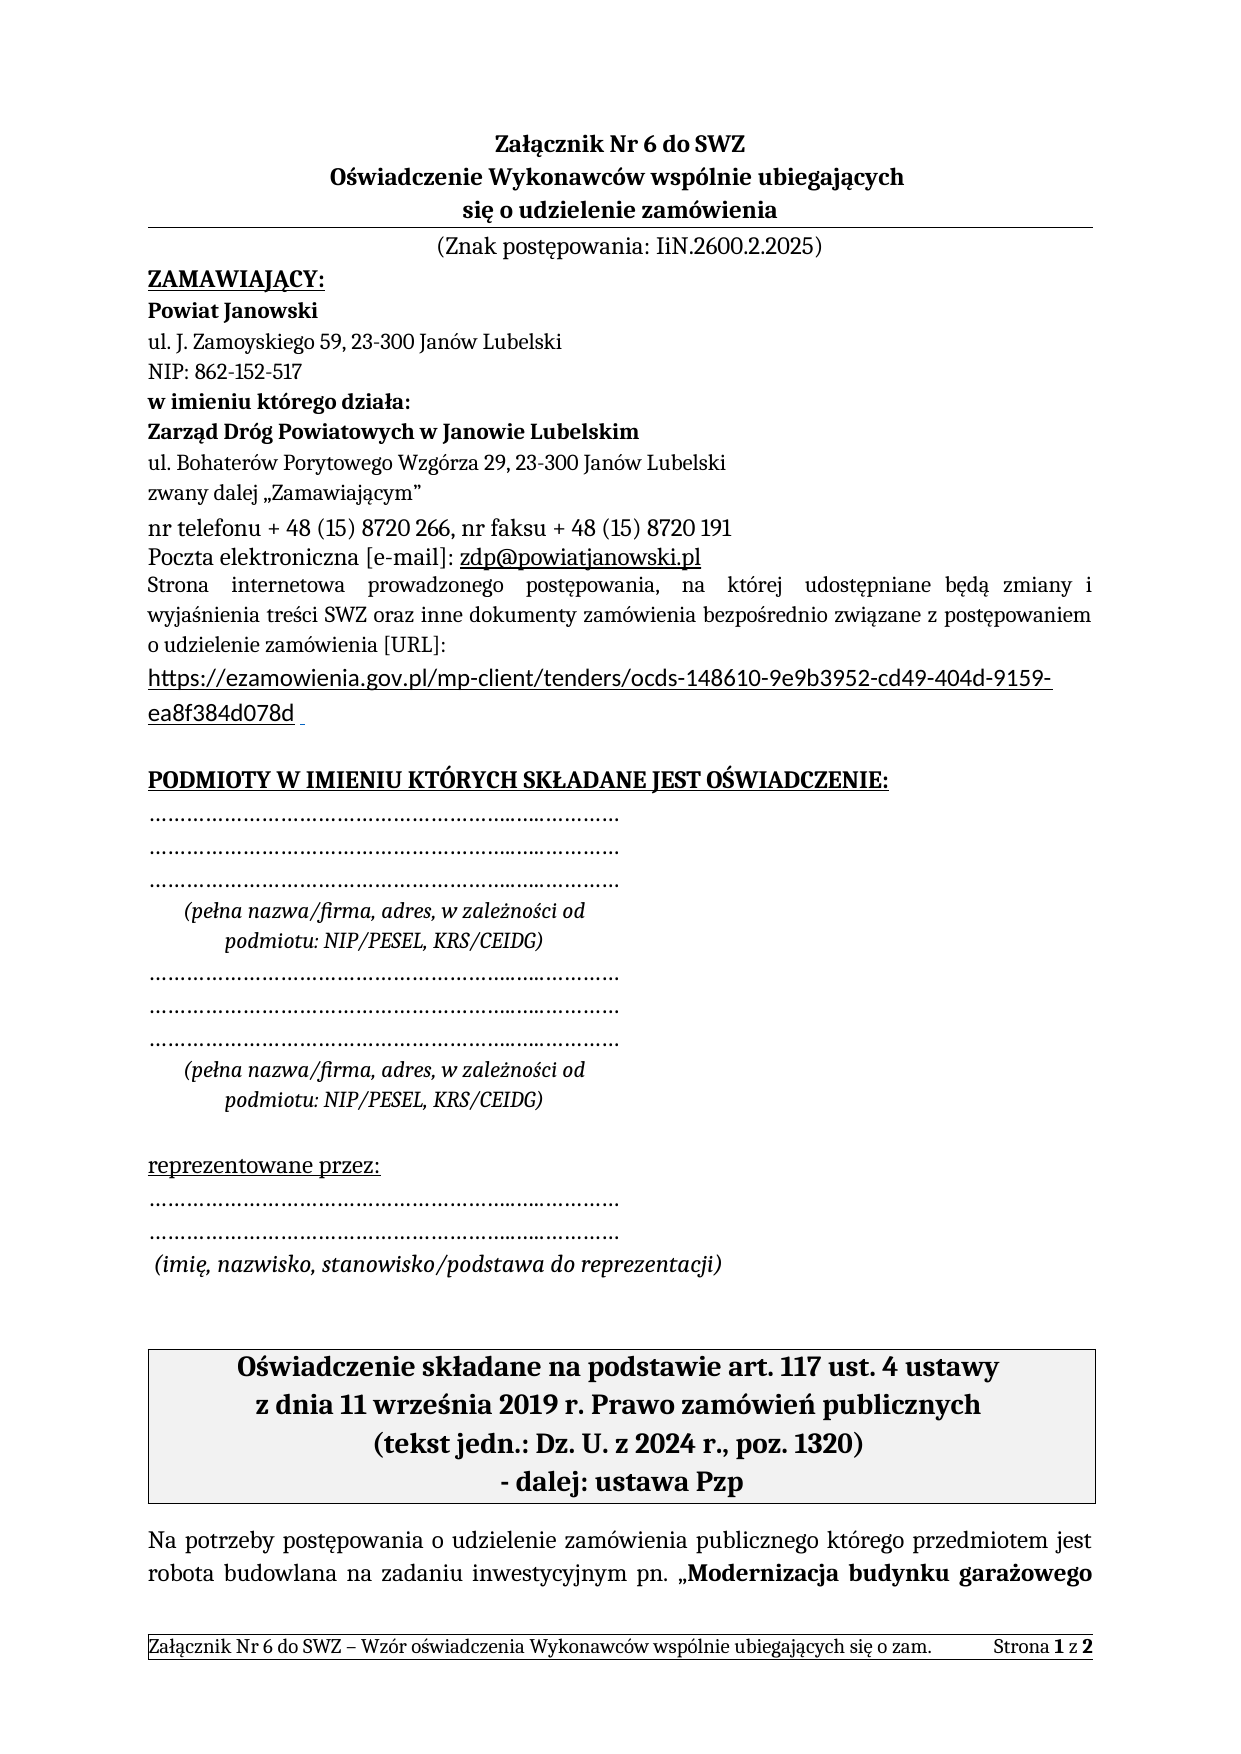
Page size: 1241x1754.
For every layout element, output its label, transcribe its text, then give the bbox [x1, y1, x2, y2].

text (pełna nazwa/firma, adres, w zależności od podmiotu: NIP/PESEL, KRS/CEIDG) [148, 1057, 621, 1114]
text w imieniu którego działa: [148, 389, 1093, 415]
text ul. J. Zamoyskiego 59, 23-300 Janów Lubelski [148, 328, 1093, 355]
text (pełna nazwa/firma, adres, w zależności od podmiotu: NIP/PESEL, KRS/CEIDG) [148, 898, 621, 954]
text (Znak postępowania: IiN.2600.2.2025) [166, 232, 1093, 261]
text (imię, nazwisko, stanowisko/podstawa do reprezentacji) [148, 1249, 1093, 1278]
text Poczta elektroniczna [e-mail]: zdp@powiatjanowski.pl [148, 543, 1093, 572]
text https://ezamowienia.gov.pl/mp-client/tenders/ocds-148610-9e9b3952-cd49-404d-9159-ea8f384d078d [148, 662, 1093, 728]
text …………………………………………………..…..………… [148, 864, 651, 893]
text PODMIOTY W IMIENIU KTÓRYCH SKŁADANE JEST OŚWIADCZENIE: [148, 766, 1093, 794]
text …………………………………………………..…..………… [148, 991, 651, 1020]
text …………………………………………………..…..………… [148, 798, 651, 827]
text Oświadczenie Wykonawców wspólnie ubiegających się o udzielenie zamówienia [148, 163, 1093, 227]
text …………………………………………………..…..………… [148, 1217, 651, 1245]
text zwany dalej „Zamawiającym” [148, 479, 1093, 506]
text nr telefonu + 48 (15) 8720 266, nr faksu + 48 (15) 8720 191 [148, 514, 1093, 543]
text Załącznik Nr 6 do SWZ [148, 130, 1093, 159]
text Powiat Janowski [148, 298, 1093, 325]
text …………………………………………………..…..………… [148, 1183, 651, 1212]
text ul. Bohaterów Porytowego Wzgórza 29, 23-300 Janów Lubelski [148, 449, 1093, 476]
table_header Oświadczenie składane na podstawie art. 117 ust. 4 ustawy z dnia 11 września 2019 r. Prawo zamówień publicznych (tekst jedn.: Dz. U. z 2024 r., poz. 1320) - dalej: ustawa Pzp [149, 1350, 1095, 1503]
text ZAMAWIAJĄCY: [148, 265, 1093, 294]
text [148, 1526, 1093, 1588]
text …………………………………………………..…..………… [148, 1024, 651, 1053]
text reprezentowane przez: [148, 1151, 1093, 1179]
text Zarząd Dróg Powiatowych w Janowie Lubelskim [148, 419, 1093, 446]
text …………………………………………………..…..………… [148, 832, 651, 860]
text …………………………………………………..…..………… [148, 958, 651, 987]
text Strona internetowa prowadzonego postępowania, na której udostępniane będą zmiany i wyjaśnienia treści SWZ oraz inne dokumenty zamówienia bezpośrednio związane z postępowaniem o udzielenie zamówienia [URL]: [148, 572, 1093, 659]
text NIP: 862-152-517 [148, 359, 1093, 385]
